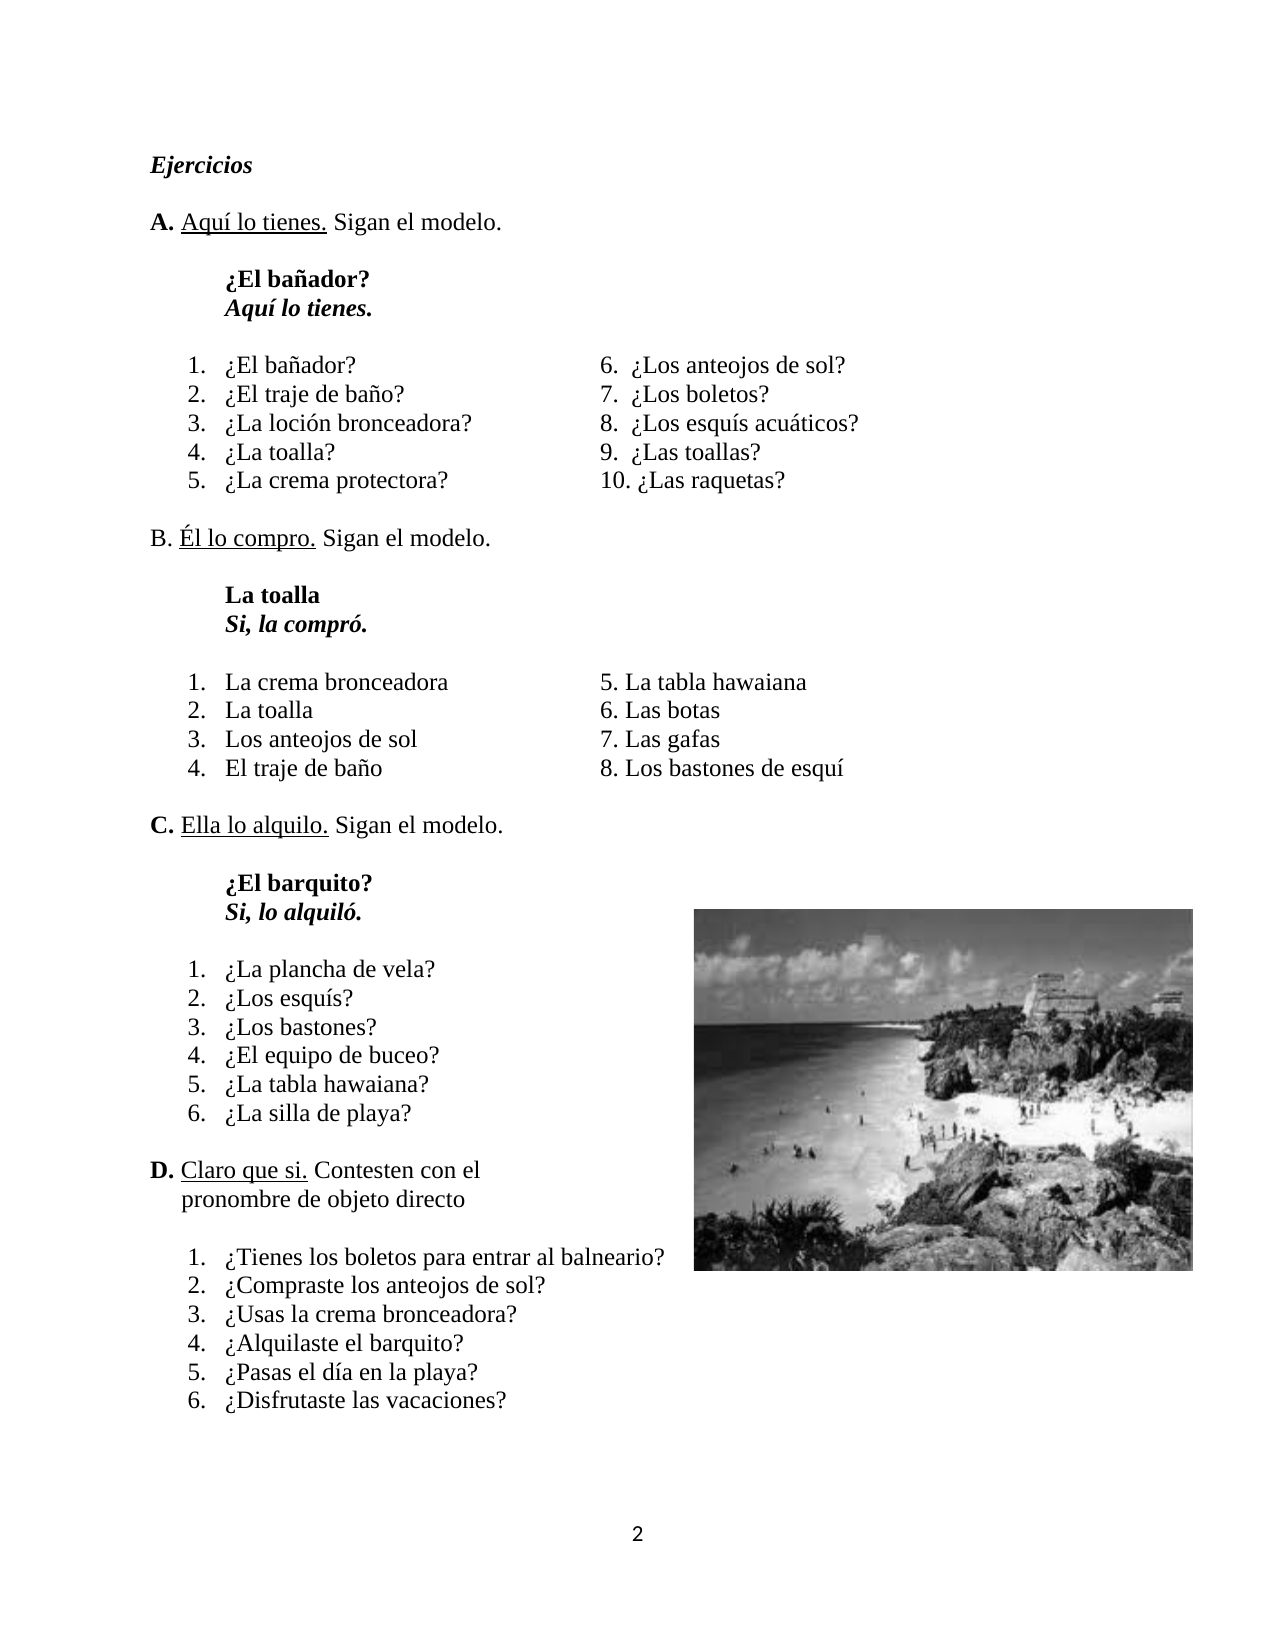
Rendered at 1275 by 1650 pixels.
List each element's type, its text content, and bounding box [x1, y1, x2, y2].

list ¿La silla de playa? [187, 1098, 678, 1127]
text Ejercicios [150, 150, 1125, 179]
list ¿Tienes los boletos para entrar al balneario? [187, 1242, 678, 1271]
list ¿La crema protectora? 10. ¿Las raquetas? [187, 466, 1125, 494]
list ¿Disfrutaste las vacaciones? [187, 1386, 1125, 1414]
text Aquí lo tienes. [150, 293, 1125, 322]
list ¿Usas la crema bronceadora? [187, 1299, 678, 1328]
list La crema bronceadora 5. La tabla hawaiana [187, 667, 1125, 696]
text A. Aquí lo tienes. Sigan el modelo. [150, 207, 1125, 236]
list ¿El traje de baño? 7. ¿Los boletos? [187, 379, 1125, 408]
list ¿El equipo de buceo? [187, 1041, 678, 1069]
text ¿El bañador? [150, 264, 1125, 293]
list ¿Alquilaste el barquito? [187, 1328, 678, 1357]
text D. Claro que si. Contesten con el [150, 1156, 678, 1184]
text C. Ella lo alquilo. Sigan el modelo. [150, 811, 1125, 839]
list El traje de baño 8. Los bastones de esquí [187, 753, 1125, 782]
text ¿El barquito? [150, 868, 1125, 897]
text Si, lo alquiló. [150, 897, 1125, 926]
list ¿Los esquís? [187, 983, 678, 1012]
text Si, la compró. [150, 609, 1125, 638]
list La toalla 6. Las botas [187, 696, 1125, 724]
list ¿La tabla hawaiana? [187, 1069, 678, 1098]
list ¿Pasas el día en la playa? [187, 1357, 1125, 1386]
list ¿La toalla? 9. ¿Las toallas? [187, 437, 1125, 466]
list ¿La loción bronceadora? 8. ¿Los esquís acuáticos? [187, 408, 1125, 437]
list ¿La plancha de vela? [187, 954, 678, 983]
text La toalla [150, 581, 1125, 609]
list ¿Los bastones? [187, 1012, 678, 1041]
text B. Él lo compro. Sigan el modelo. [150, 523, 1125, 552]
text pronombre de objeto directo [150, 1184, 678, 1213]
list Los anteojos de sol 7. Las gafas [187, 724, 1125, 753]
list ¿El bañador? 6. ¿Los anteojos de sol? [187, 351, 1125, 379]
list ¿Compraste los anteojos de sol? [187, 1271, 678, 1299]
